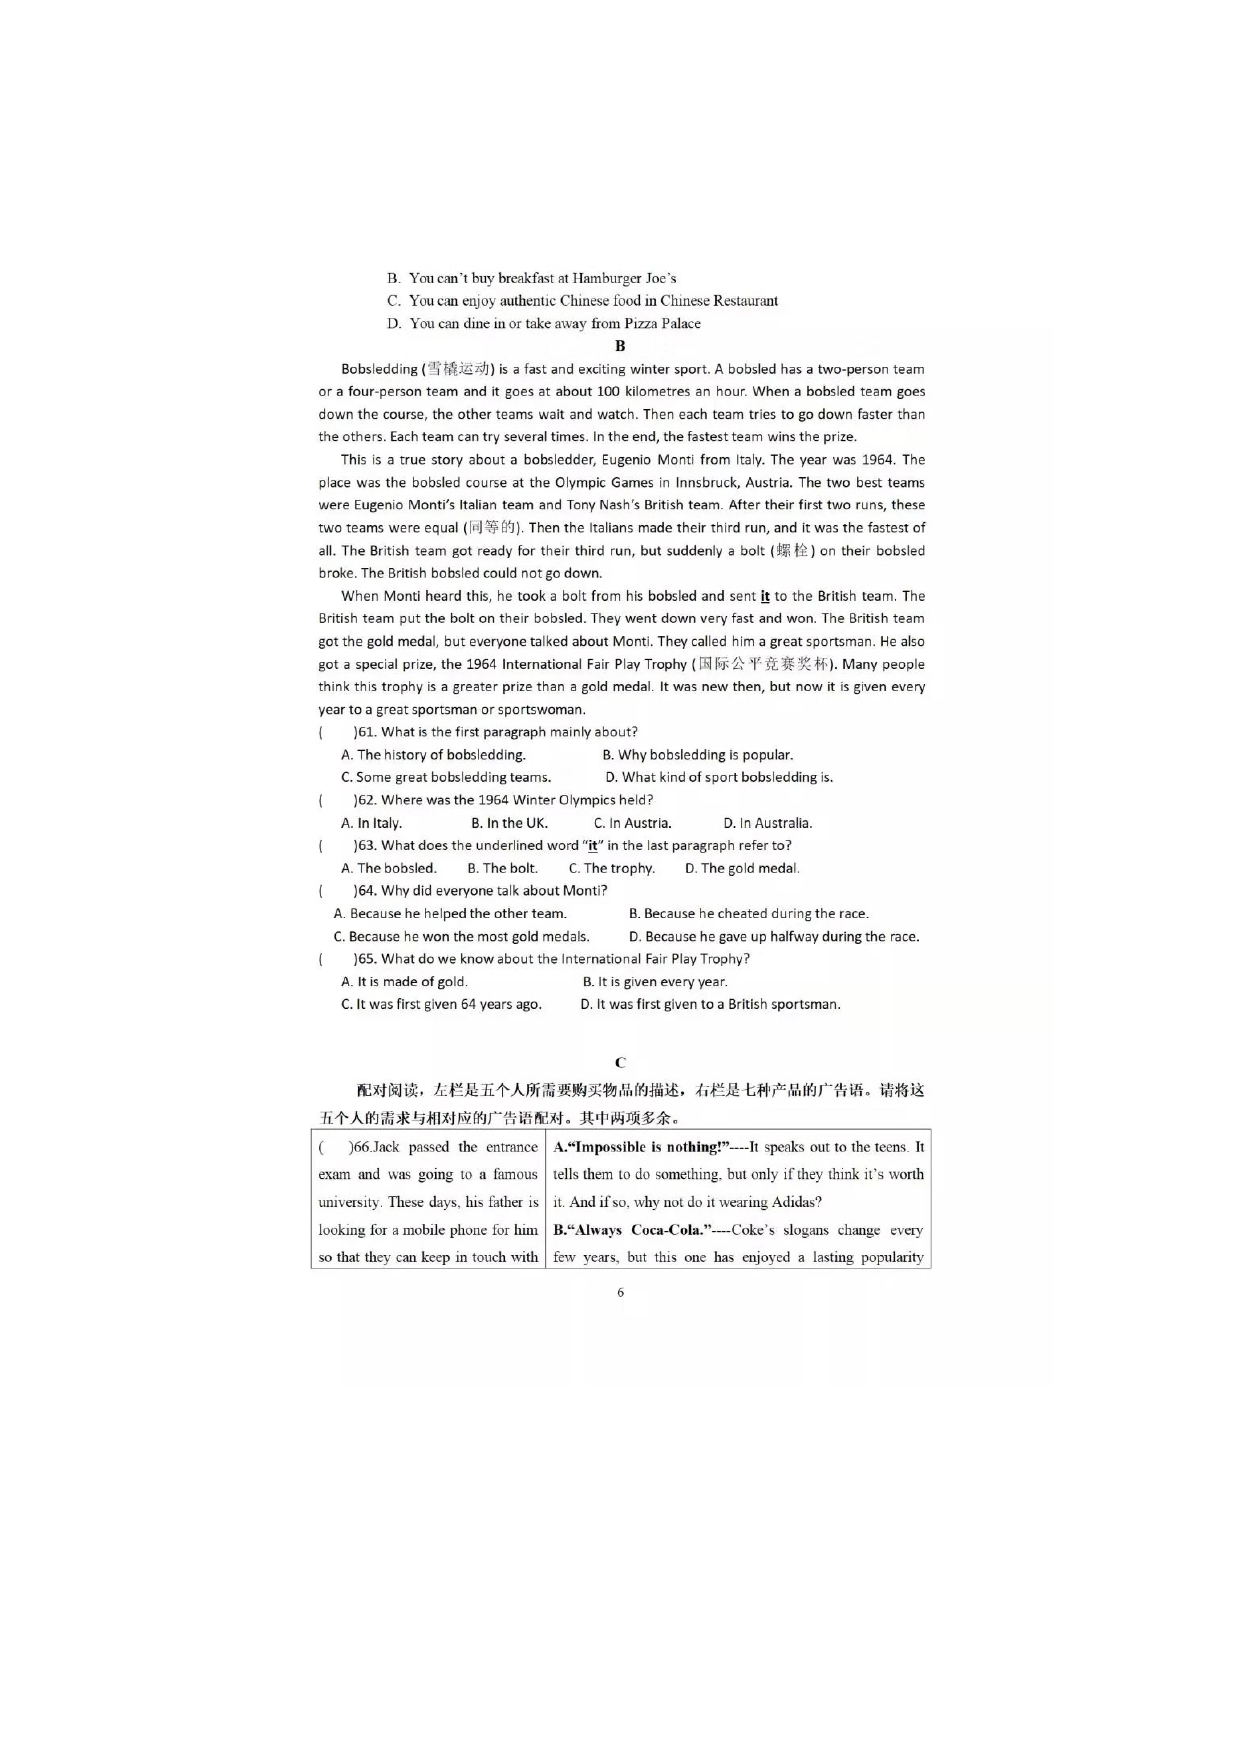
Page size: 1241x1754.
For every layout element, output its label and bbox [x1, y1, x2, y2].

picture [187, 162, 1053, 1386]
